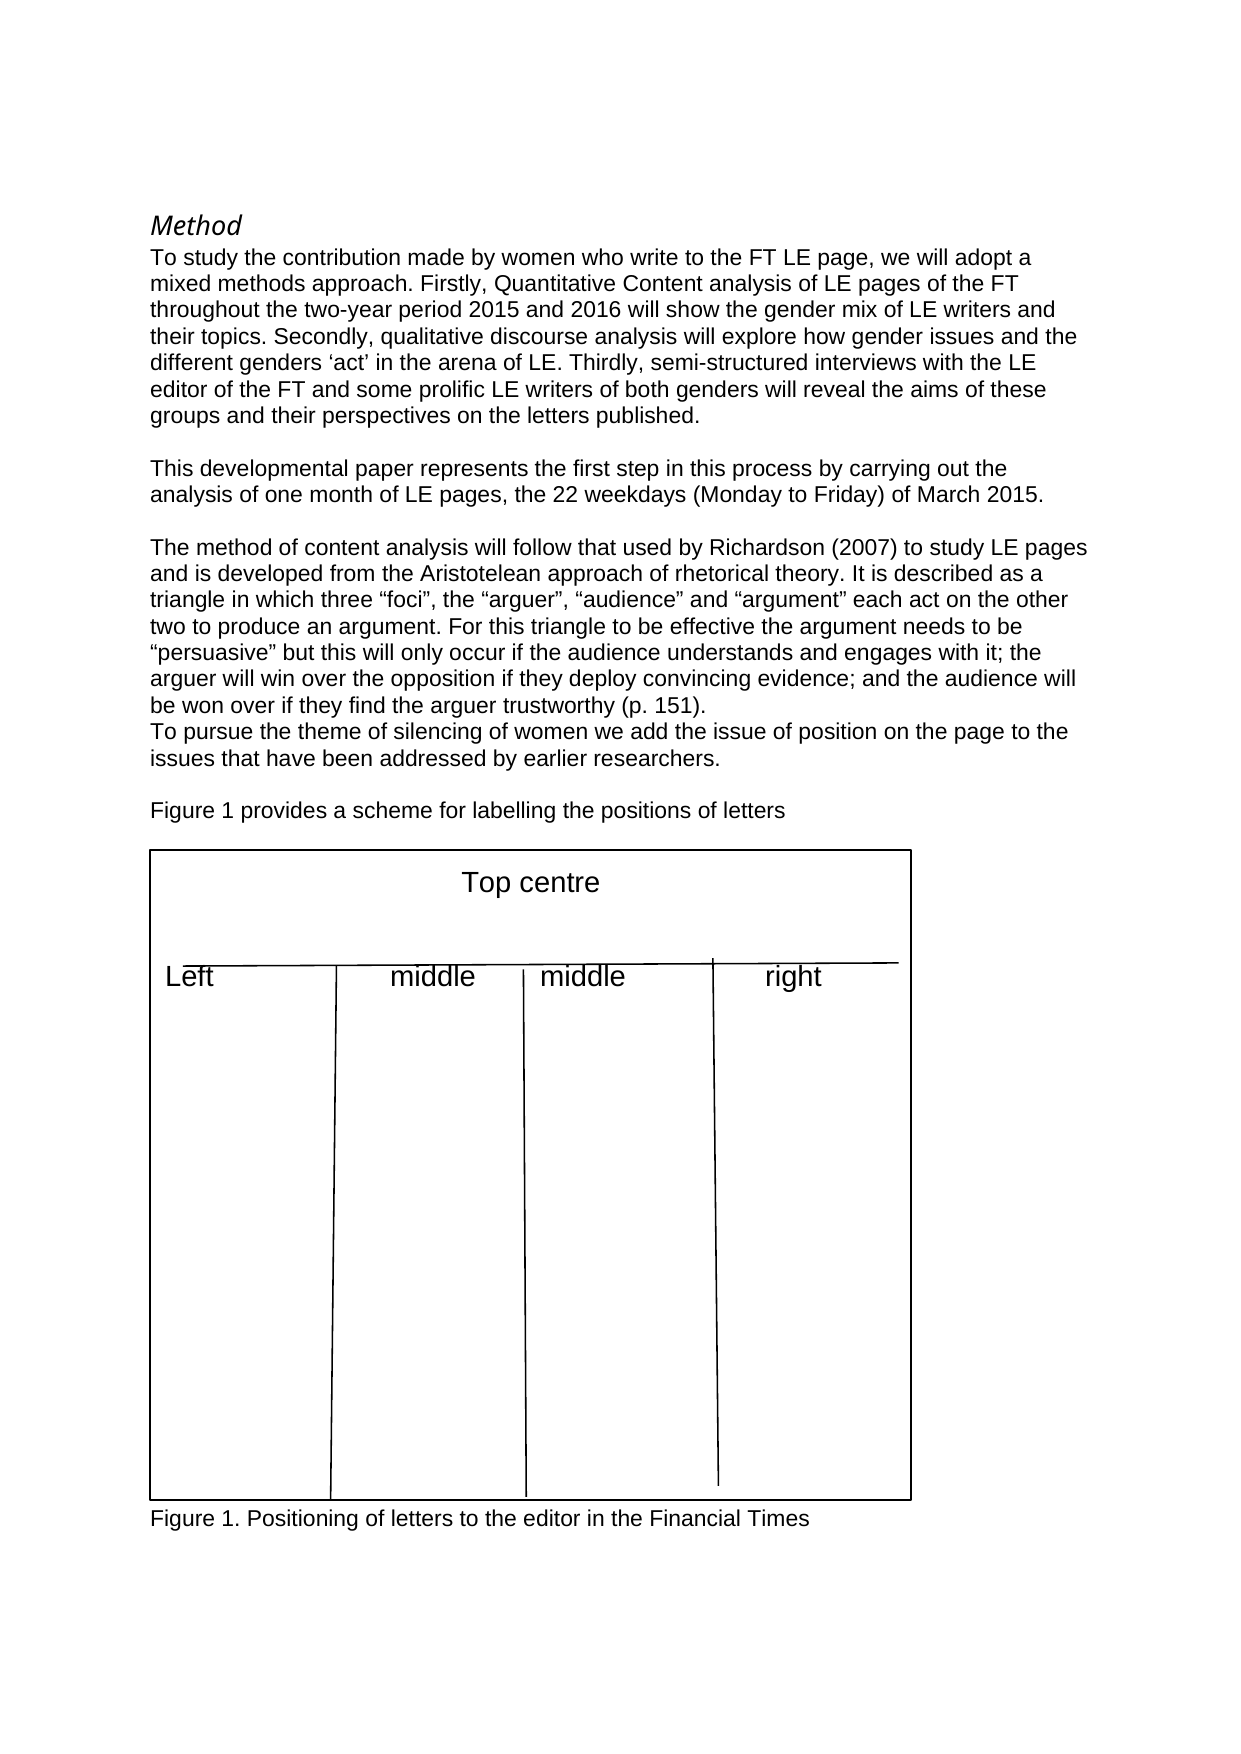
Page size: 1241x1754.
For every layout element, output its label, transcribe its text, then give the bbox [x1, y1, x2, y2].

text Figure 1. Positioning of letters to the editor in the Financial Times [150, 1504, 1090, 1531]
text This developmental paper represents the first step in this process by carrying out the analysis of one month of LE pages, the 22 weekdays (Monday to Friday) of March 2015. [150, 454, 1090, 507]
text To pursue the theme of silencing of women we add the issue of position on the page to the issues that have been addressed by earlier researchers. [150, 718, 1090, 771]
text The method of content analysis will follow that used by Richardson (2007) to study LE pages and is developed from the Aristotelean approach of rhetorical theory. It is described as a triangle in which three “foci”, the “arguer”, “audience” and “argument” each act on the other two to produce an argument. For this triangle to be effective the argument needs to be “persuasive” but this will only occur if the audience understands and engages with it; the arguer will win over the opposition if they deploy convincing evidence; and the audience will be won over if they find the arguer trustworthy (p. 151). [150, 534, 1090, 718]
text Figure 1 provides a scheme for labelling the positions of letters [150, 797, 1090, 823]
text To study the contribution made by women who write to the FT LE page, we will adopt a mixed methods approach. Firstly, Quantitative Content analysis of LE pages of the FT throughout the two-year period 2015 and 2016 will show the gender mix of LE writers and their topics. Secondly, qualitative discourse analysis will explore how gender issues and the different genders ‘act’ in the arena of LE. Thirdly, semi-structured interviews with the LE editor of the FT and some prolific LE writers of both genders will reveal the aims of these groups and their perspectives on the letters published. [150, 244, 1090, 428]
subtitle Method [150, 207, 1090, 244]
